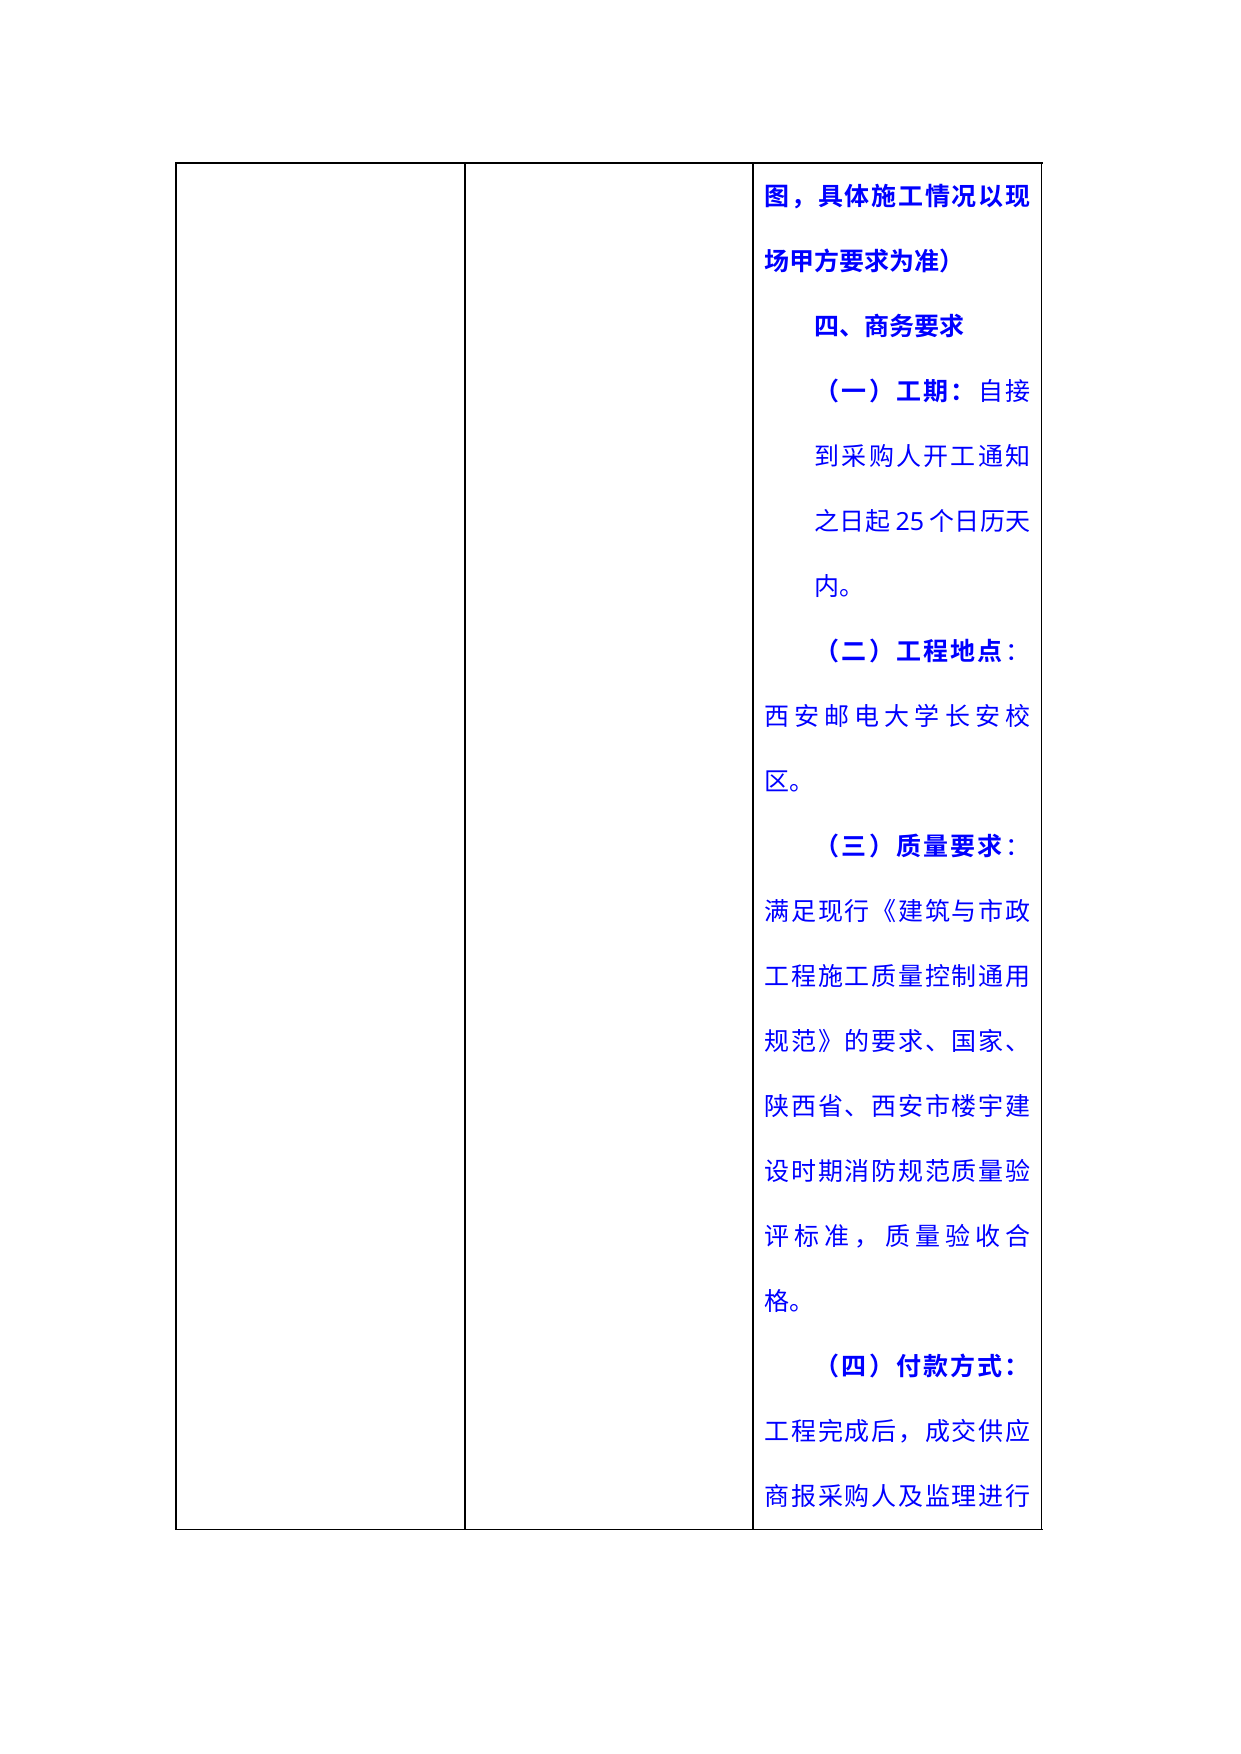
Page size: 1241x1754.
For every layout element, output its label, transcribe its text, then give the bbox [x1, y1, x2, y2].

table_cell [754, 164, 1041, 1528]
table_cell [466, 164, 752, 1528]
table_cell 1 [177, 164, 464, 1528]
